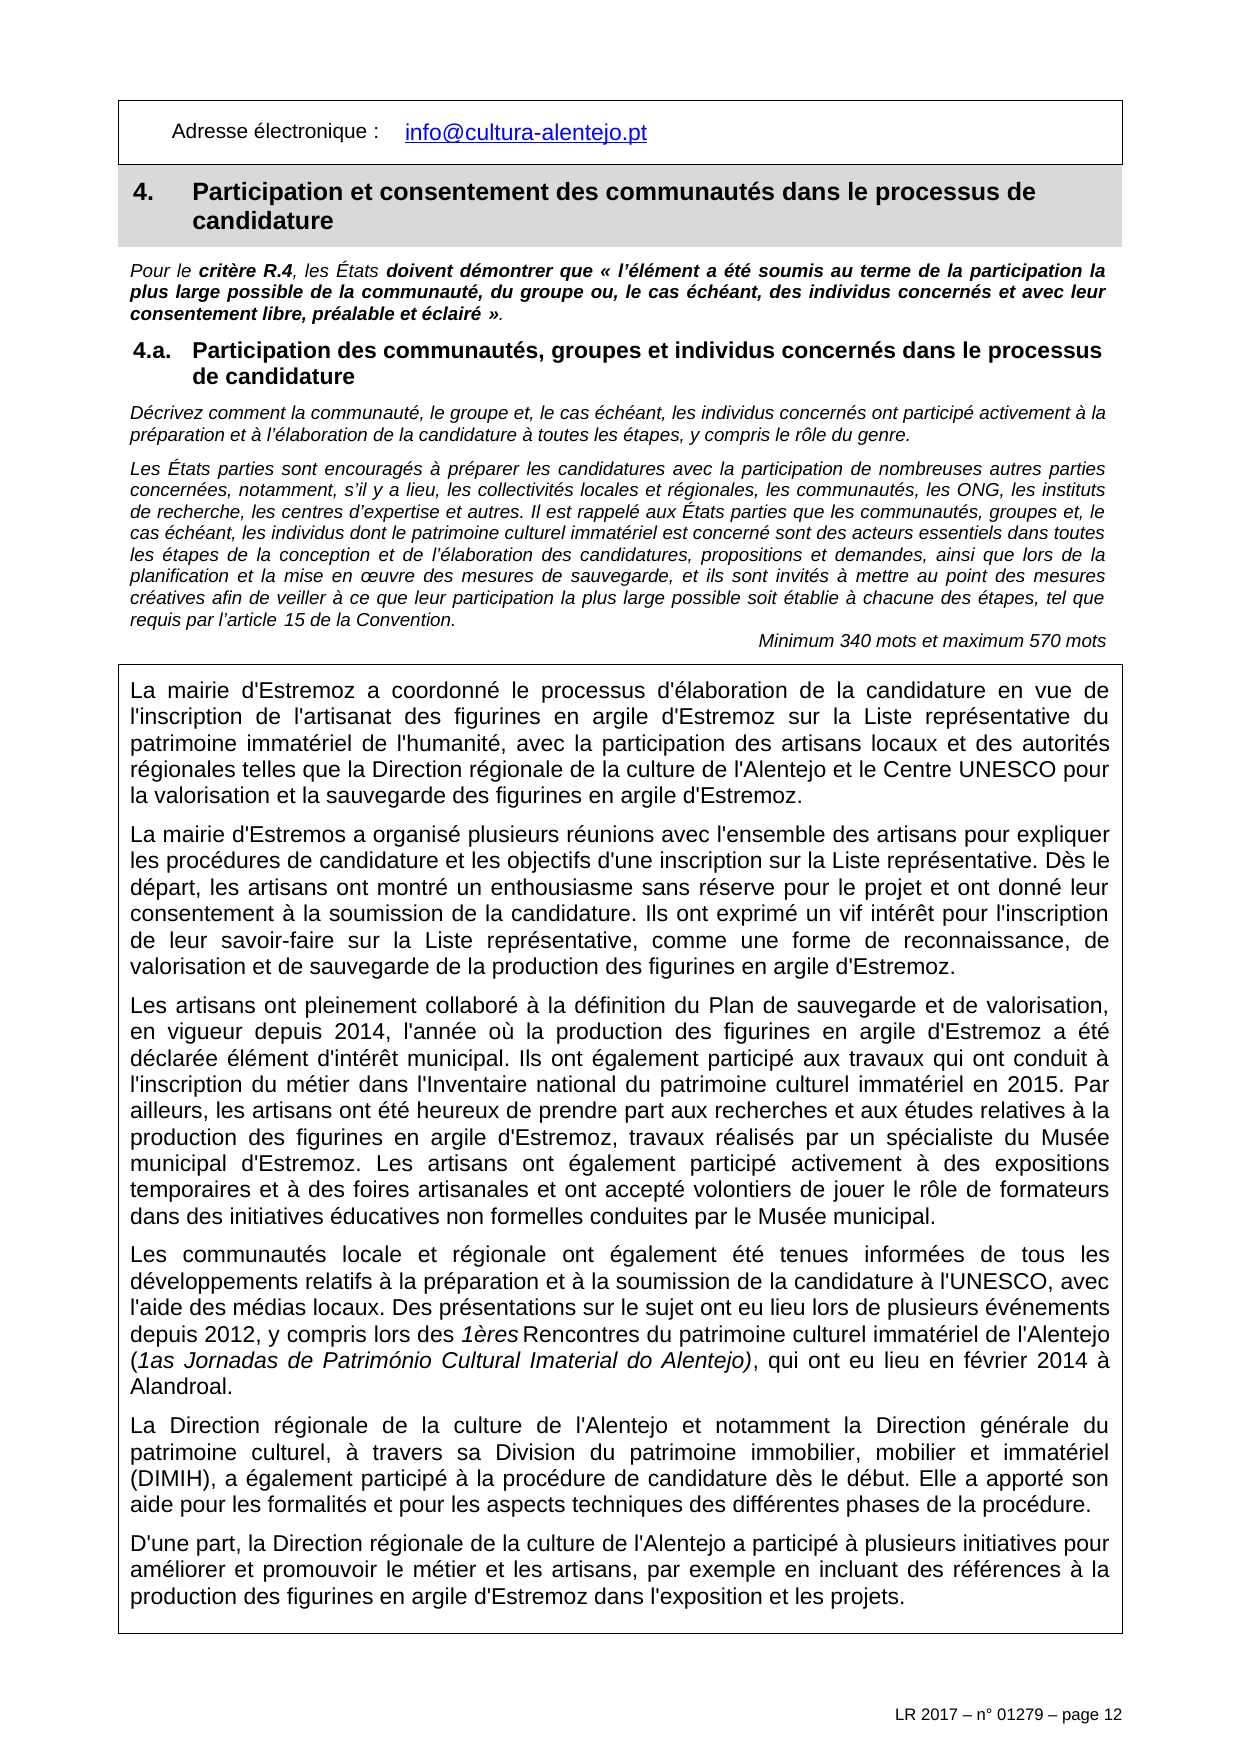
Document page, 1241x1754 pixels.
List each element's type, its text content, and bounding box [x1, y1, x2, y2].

table_cell 4.a. Participation des communautés, groupes et individus concernés dans le processus de candidature Décrivez comment la communauté, le groupe et, le cas échéant, les individus concernés ont participé activement à la préparation et à l’élaboration de la candidature à toutes les étapes, y compris le rôle du genre. Les États parties sont encouragés à préparer les candidatures avec la participation de nombreuses autres parties concernées, notamment, s’il y a lieu, les collectivités locales et régionales, les communautés, les ONG, les instituts de recherche, les centres d’expertise et autres. Il est rappelé aux États parties que les communautés, groupes et, le cas échéant, les individus dont le patrimoine culturel immatériel est concerné sont des acteurs essentiels dans toutes les étapes de la conception et de l’élaboration des candidatures, propositions et demandes, ainsi que lors de la planification et la mise en œuvre des mesures de sauvegarde, et ils sont invités à mettre au point des mesures créatives afin de veiller à ce que leur participation la plus large possible soit établie à chacune des étapes, tel que requis par l’article 15 de la Convention. Minimum 340 mots et maximum 570 mots [118, 337, 1122, 664]
table_cell 4. Participation et consentement des communautés dans le processus de candidature [118, 165, 1122, 247]
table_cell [119, 665, 1122, 1633]
table_cell Pour le critère R.4, les États doivent démontrer que « l’élément a été soumis au terme de la participation la plus large possible de la communauté, du groupe ou, le cas échéant, des individus concernés et avec leur consentement libre, préalable et éclairé ». [118, 247, 1122, 337]
table_cell [119, 101, 1122, 163]
